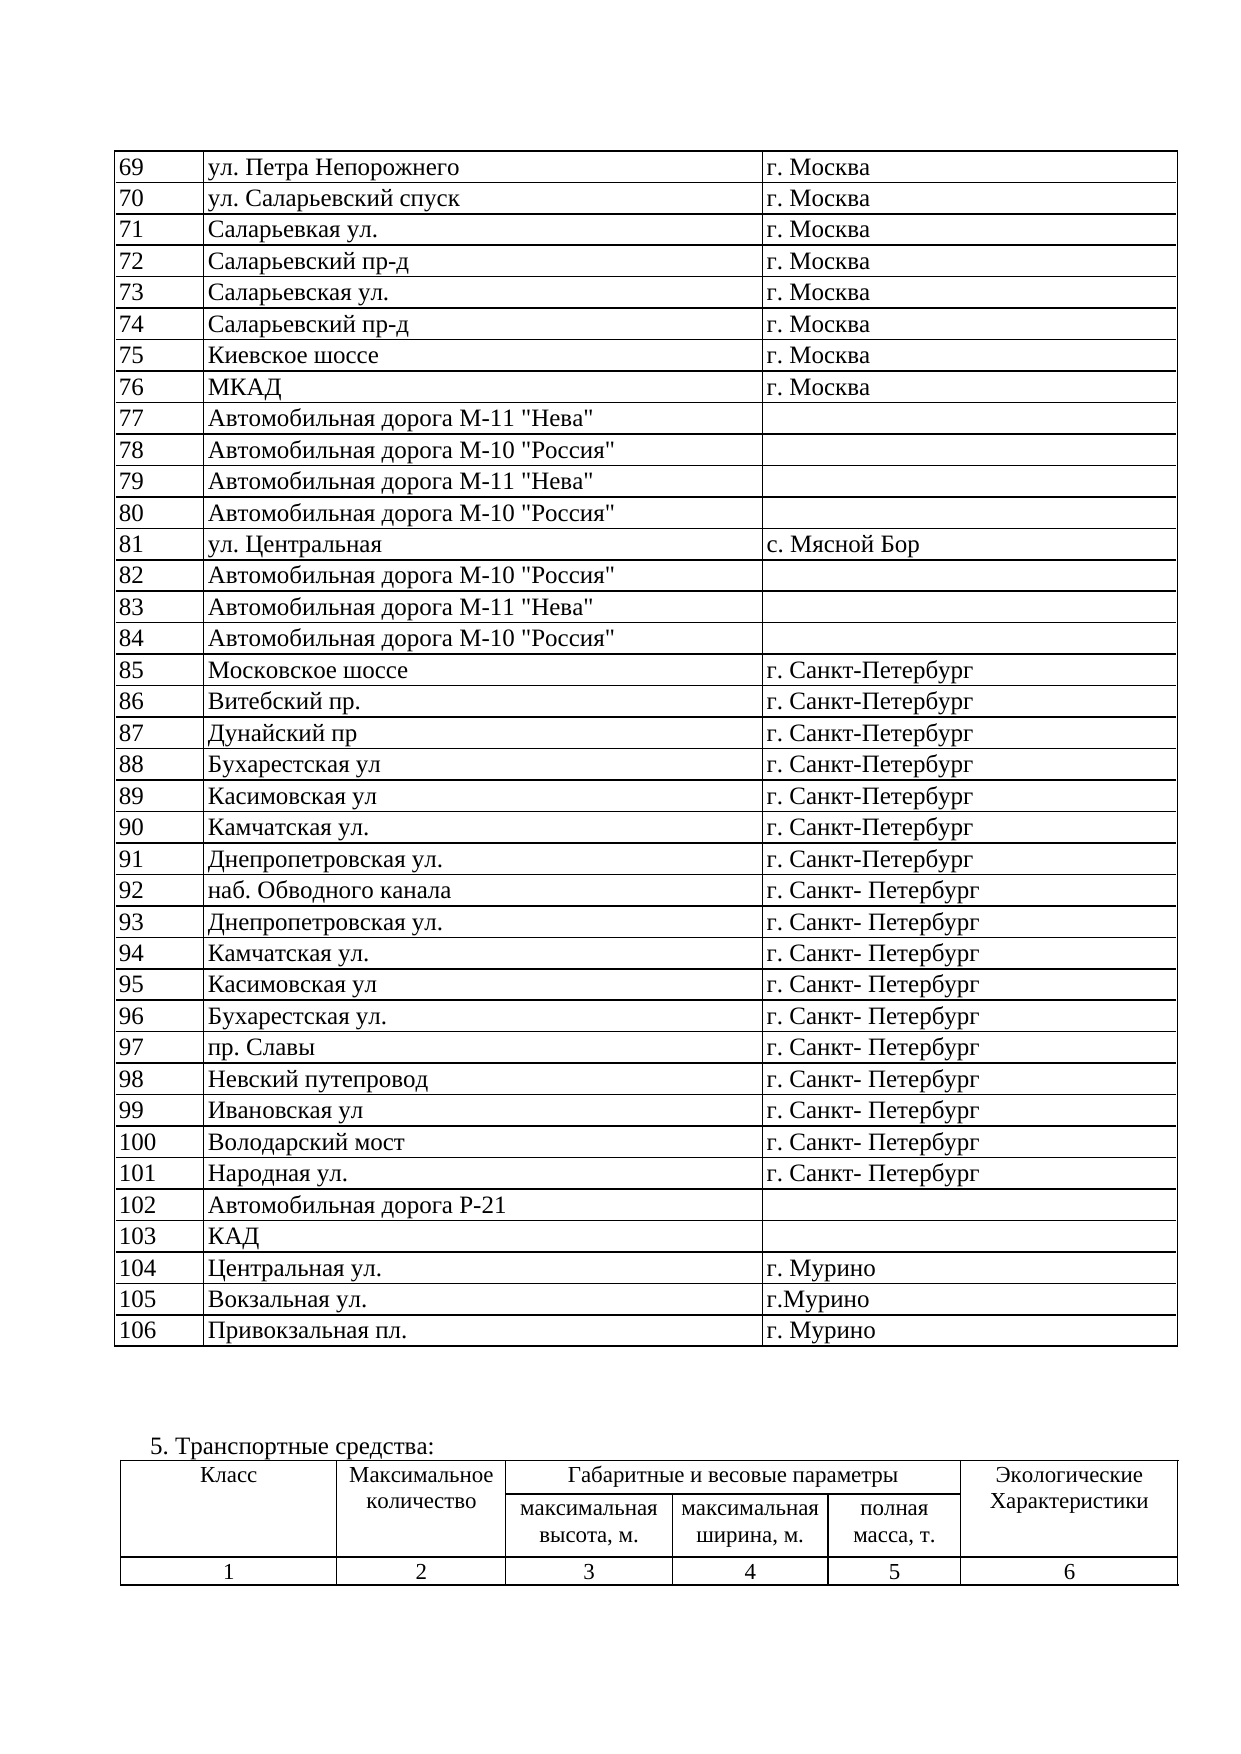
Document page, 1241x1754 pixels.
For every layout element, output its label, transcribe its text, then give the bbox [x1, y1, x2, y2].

table_cell Саларьевкая ул. [204, 215, 762, 244]
table_cell Камчатская ул. [204, 938, 762, 968]
table_cell г. Санкт- Петербург [763, 999, 1177, 1031]
table_header Класс [121, 1461, 336, 1556]
table_cell 69 [115, 152, 203, 181]
table_header Экологические Характеристики [961, 1461, 1177, 1556]
table_cell г. Санкт- Петербург [763, 1031, 1177, 1062]
table_cell 105 [115, 1284, 203, 1314]
table_cell Днепропетровская ул. [204, 844, 762, 873]
table_cell 98 [115, 1063, 203, 1094]
table_cell Московское шоссе [204, 655, 762, 685]
table_cell [763, 496, 1177, 527]
table_cell Дунайский пр [204, 718, 762, 748]
table_cell Касимовская ул [204, 781, 762, 811]
table_cell ул. Петра Непорожнего [204, 152, 762, 181]
table_cell 79 [115, 466, 203, 496]
table_cell Автомобильная дорога М-10 "Россия" [204, 561, 762, 590]
table_cell Саларьевская ул. [204, 277, 762, 307]
table_cell 6 [961, 1558, 1177, 1584]
table_cell Привокзальная пл. [204, 1316, 762, 1345]
table_cell г. Санкт- Петербург [763, 905, 1177, 936]
table_cell 99 [115, 1095, 203, 1125]
table_cell г. Москва [763, 339, 1177, 370]
table_cell Автомобильная дорога М-11 "Нева" [204, 403, 762, 433]
table_cell г. Санкт-Петербург [763, 685, 1177, 716]
table_cell Вокзальная ул. [204, 1284, 762, 1314]
table_cell Бухарестская ул. [204, 1001, 762, 1031]
table_cell г. Санкт- Петербург [763, 1125, 1177, 1157]
table_cell г. Москва [763, 370, 1177, 402]
table_cell [763, 622, 1177, 653]
table_cell [763, 1220, 1177, 1251]
table_cell г. Мурино [763, 1251, 1177, 1282]
table_cell 104 [115, 1252, 203, 1282]
table_cell [763, 590, 1177, 622]
table_cell 75 [115, 340, 203, 370]
table_cell 4 [673, 1558, 827, 1584]
table_cell Витебский пр. [204, 686, 762, 716]
table_cell г. Санкт- Петербург [763, 874, 1177, 905]
table_cell г. Москва [763, 307, 1177, 339]
table_cell ул. Саларьевский спуск [204, 183, 762, 213]
table_cell 70 [115, 183, 203, 213]
table_cell 96 [115, 1000, 203, 1031]
table_cell 82 [115, 560, 203, 590]
table_cell Саларьевский пр-д [204, 246, 762, 276]
table_cell 80 [115, 497, 203, 527]
table_cell 101 [115, 1158, 203, 1188]
table_cell Киевское шоссе [204, 340, 762, 370]
table_cell 87 [115, 717, 203, 748]
table_cell максимальная высота, м. [506, 1495, 672, 1556]
table_cell с. Мясной Бор [763, 528, 1177, 559]
table_cell Днепропетровская ул. [204, 907, 762, 936]
table_cell 84 [115, 623, 203, 653]
table_cell Автомобильная дорога М-11 "Нева" [204, 592, 762, 622]
table_cell 2 [337, 1558, 505, 1584]
table_header Максимальное количество [337, 1461, 505, 1556]
table_cell г. Санкт-Петербург [763, 716, 1177, 748]
table_cell Володарский мост [204, 1127, 762, 1157]
table_cell г. Санкт-Петербург [763, 748, 1177, 779]
table_cell Касимовская ул [204, 970, 762, 999]
table_cell Народная ул. [204, 1158, 762, 1188]
table_cell г. Санкт-Петербург [763, 842, 1177, 873]
table_cell [763, 433, 1177, 464]
table_cell 81 [115, 529, 203, 559]
table_cell 83 [115, 591, 203, 622]
table_cell 102 [115, 1189, 203, 1219]
table_cell г. Санкт-Петербург [763, 653, 1177, 685]
table_cell г. Москва [763, 276, 1177, 307]
table_cell 97 [115, 1032, 203, 1062]
table_cell 95 [115, 969, 203, 999]
table_cell г. Санкт- Петербург [763, 1094, 1177, 1125]
table_cell 86 [115, 686, 203, 716]
table_cell 91 [115, 843, 203, 873]
table_cell пр. Славы [204, 1032, 762, 1062]
table_cell Автомобильная дорога М-10 "Россия" [204, 623, 762, 653]
table_cell 1 [121, 1558, 336, 1584]
table_cell Центральная ул. [204, 1253, 762, 1282]
table_cell 73 [115, 277, 203, 307]
table_cell [763, 1188, 1177, 1219]
table_cell 90 [115, 812, 203, 842]
table_cell 74 [115, 308, 203, 339]
table_cell 88 [115, 749, 203, 779]
table_cell г. Москва [763, 244, 1177, 276]
table_cell КАД [204, 1221, 762, 1251]
table_cell 76 [115, 371, 203, 402]
table_cell г.Мурино [763, 1283, 1177, 1314]
table_header Габаритные и весовые параметры [506, 1461, 960, 1493]
table_cell наб. Обводного канала [204, 875, 762, 905]
table_cell 71 [115, 214, 203, 244]
table_cell 3 [506, 1558, 672, 1584]
table_cell ул. Центральная [204, 529, 762, 559]
table_cell [763, 559, 1177, 590]
table_cell [763, 402, 1177, 433]
table_cell 103 [115, 1221, 203, 1251]
table_cell г. Москва [763, 152, 1177, 181]
table_cell 85 [115, 654, 203, 685]
table_cell г. Санкт- Петербург [763, 1062, 1177, 1094]
text 5. Транспортные средства: [150, 1431, 1090, 1459]
table_cell г. Санкт-Петербург [763, 811, 1177, 842]
table_cell Невский путепровод [204, 1064, 762, 1094]
table_cell 93 [115, 906, 203, 936]
table_cell 94 [115, 938, 203, 968]
table_cell г. Москва [763, 213, 1177, 244]
table_cell 100 [115, 1126, 203, 1157]
table_cell г. Мурино [763, 1314, 1177, 1345]
table_cell 92 [115, 875, 203, 905]
table_cell г. Санкт- Петербург [763, 968, 1177, 999]
table_cell Автомобильная дорога Р-21 [204, 1190, 762, 1219]
table_cell Камчатская ул. [204, 812, 762, 842]
table_cell Автомобильная дорога М-11 "Нева" [204, 466, 762, 496]
table_cell Автомобильная дорога М-10 "Россия" [204, 435, 762, 464]
table_cell 77 [115, 403, 203, 433]
table_cell полная масса, т. [829, 1495, 960, 1556]
table_cell 72 [115, 245, 203, 276]
table_cell 78 [115, 434, 203, 464]
table_cell 5 [829, 1558, 960, 1584]
table_cell г. Санкт-Петербург [763, 779, 1177, 811]
table_cell г. Санкт- Петербург [763, 1157, 1177, 1188]
table_cell г. Москва [763, 181, 1177, 213]
table_cell [763, 465, 1177, 496]
table_cell г. Санкт- Петербург [763, 936, 1177, 968]
table_cell максимальная ширина, м. [673, 1495, 827, 1556]
table_cell МКАД [204, 372, 762, 402]
table_cell 89 [115, 780, 203, 811]
table_cell Бухарестская ул [204, 749, 762, 779]
table_cell 106 [115, 1315, 203, 1345]
table_cell Ивановская ул [204, 1095, 762, 1125]
table_cell Саларьевский пр-д [204, 309, 762, 339]
table_cell Автомобильная дорога М-10 "Россия" [204, 498, 762, 527]
